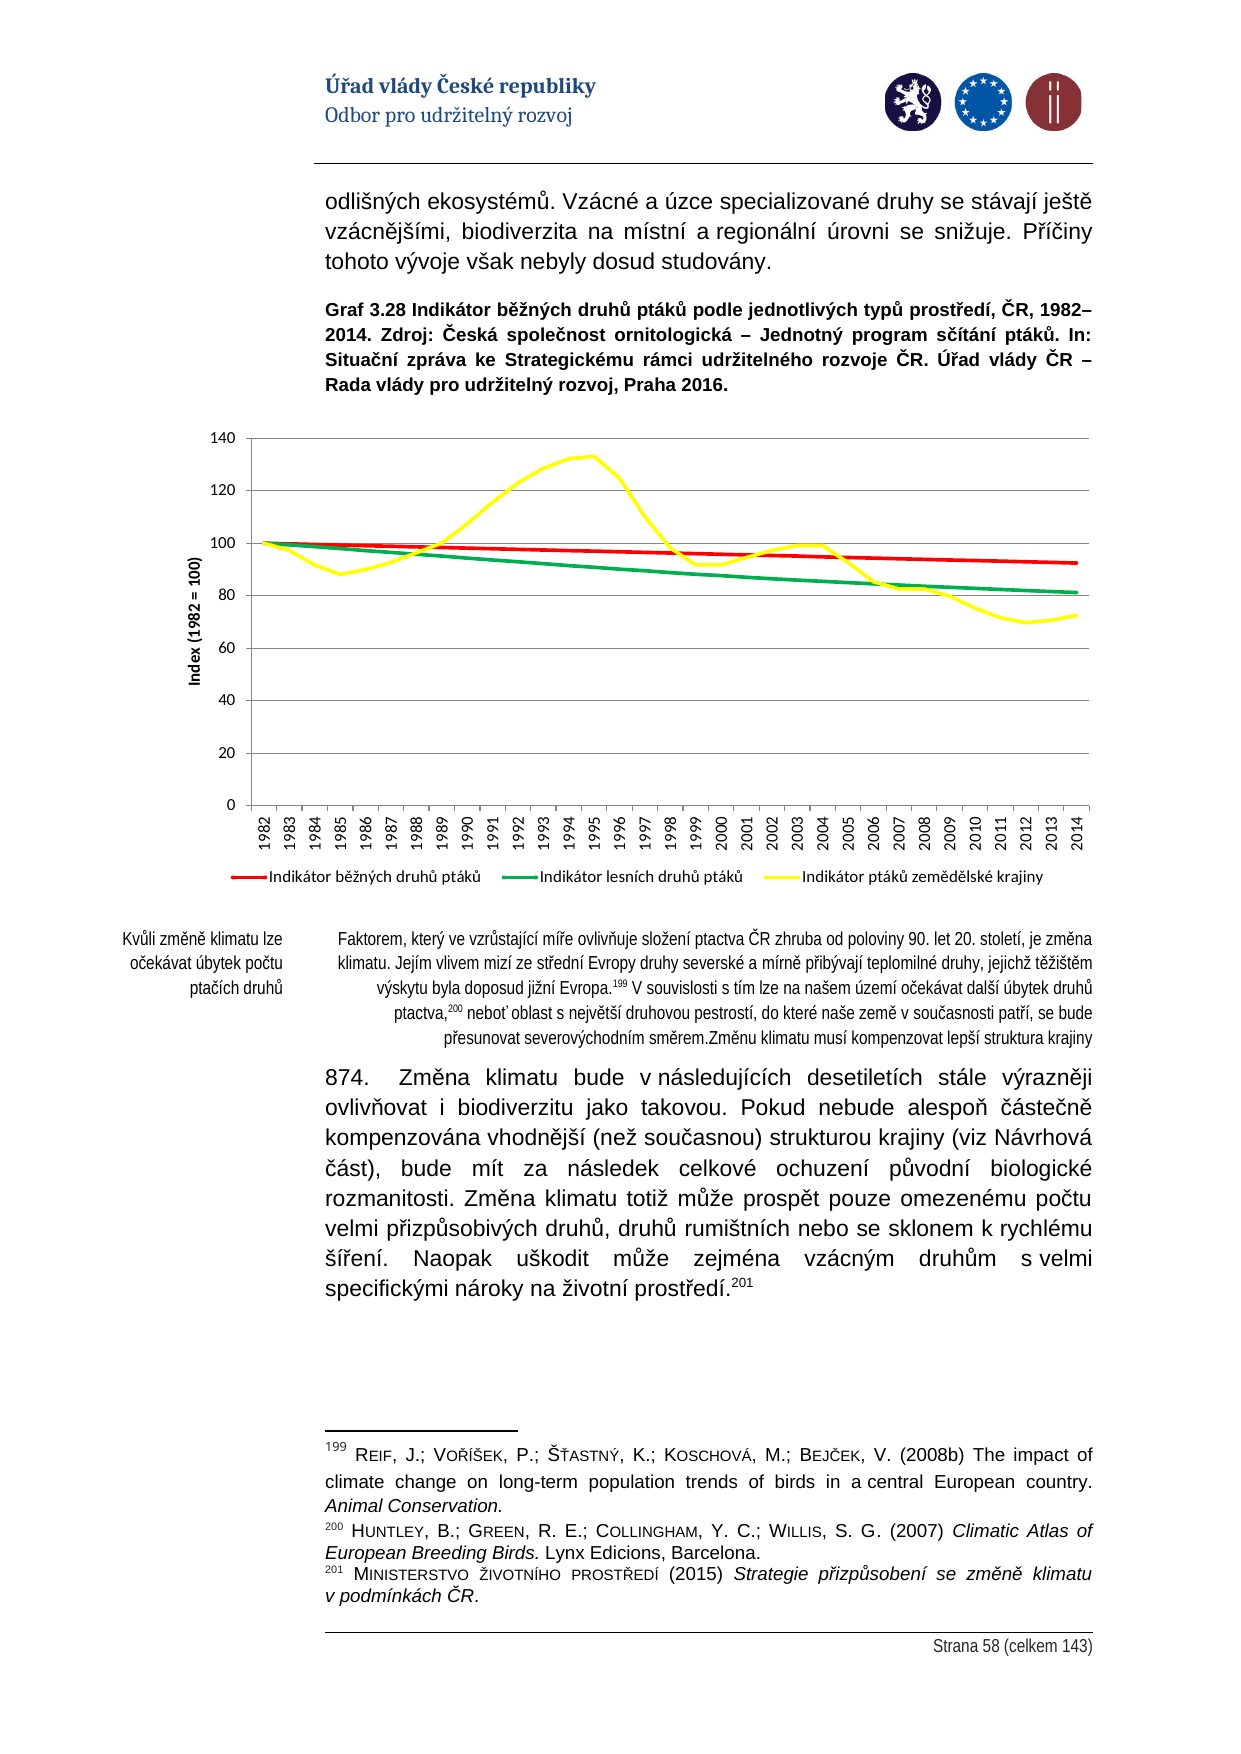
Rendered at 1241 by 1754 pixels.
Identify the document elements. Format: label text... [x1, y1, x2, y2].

picture [885, 73, 1082, 131]
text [325, 188, 1093, 274]
text Změnu klimatu musí kompenzovat lepší struktura krajiny [325, 927, 1093, 1048]
text Kvůli změně klimatu lze očekávat úbytek počtu ptačích druhů [82, 927, 283, 999]
text Změna klimatu bude v následujících desetiletích stále výrazněji ovlivňovat i biodiverzitu jako takovou. Pokud nebude alespoň částečně kompenzována vhodnější (než současnou) strukturou krajiny (viz Návrhová část), bude mít za následek celkové ochuzení původní biologické rozmanitosti. Změna klimatu totiž může prospět pouze omezenému počtu velmi přizpůsobivých druhů, druhů rumištních nebo se sklonem k rychlému šíření. Naopak uškodit může zejména vzácným druhům s velmi specifickými nároky na životní prostředí. [325, 1064, 1093, 1302]
